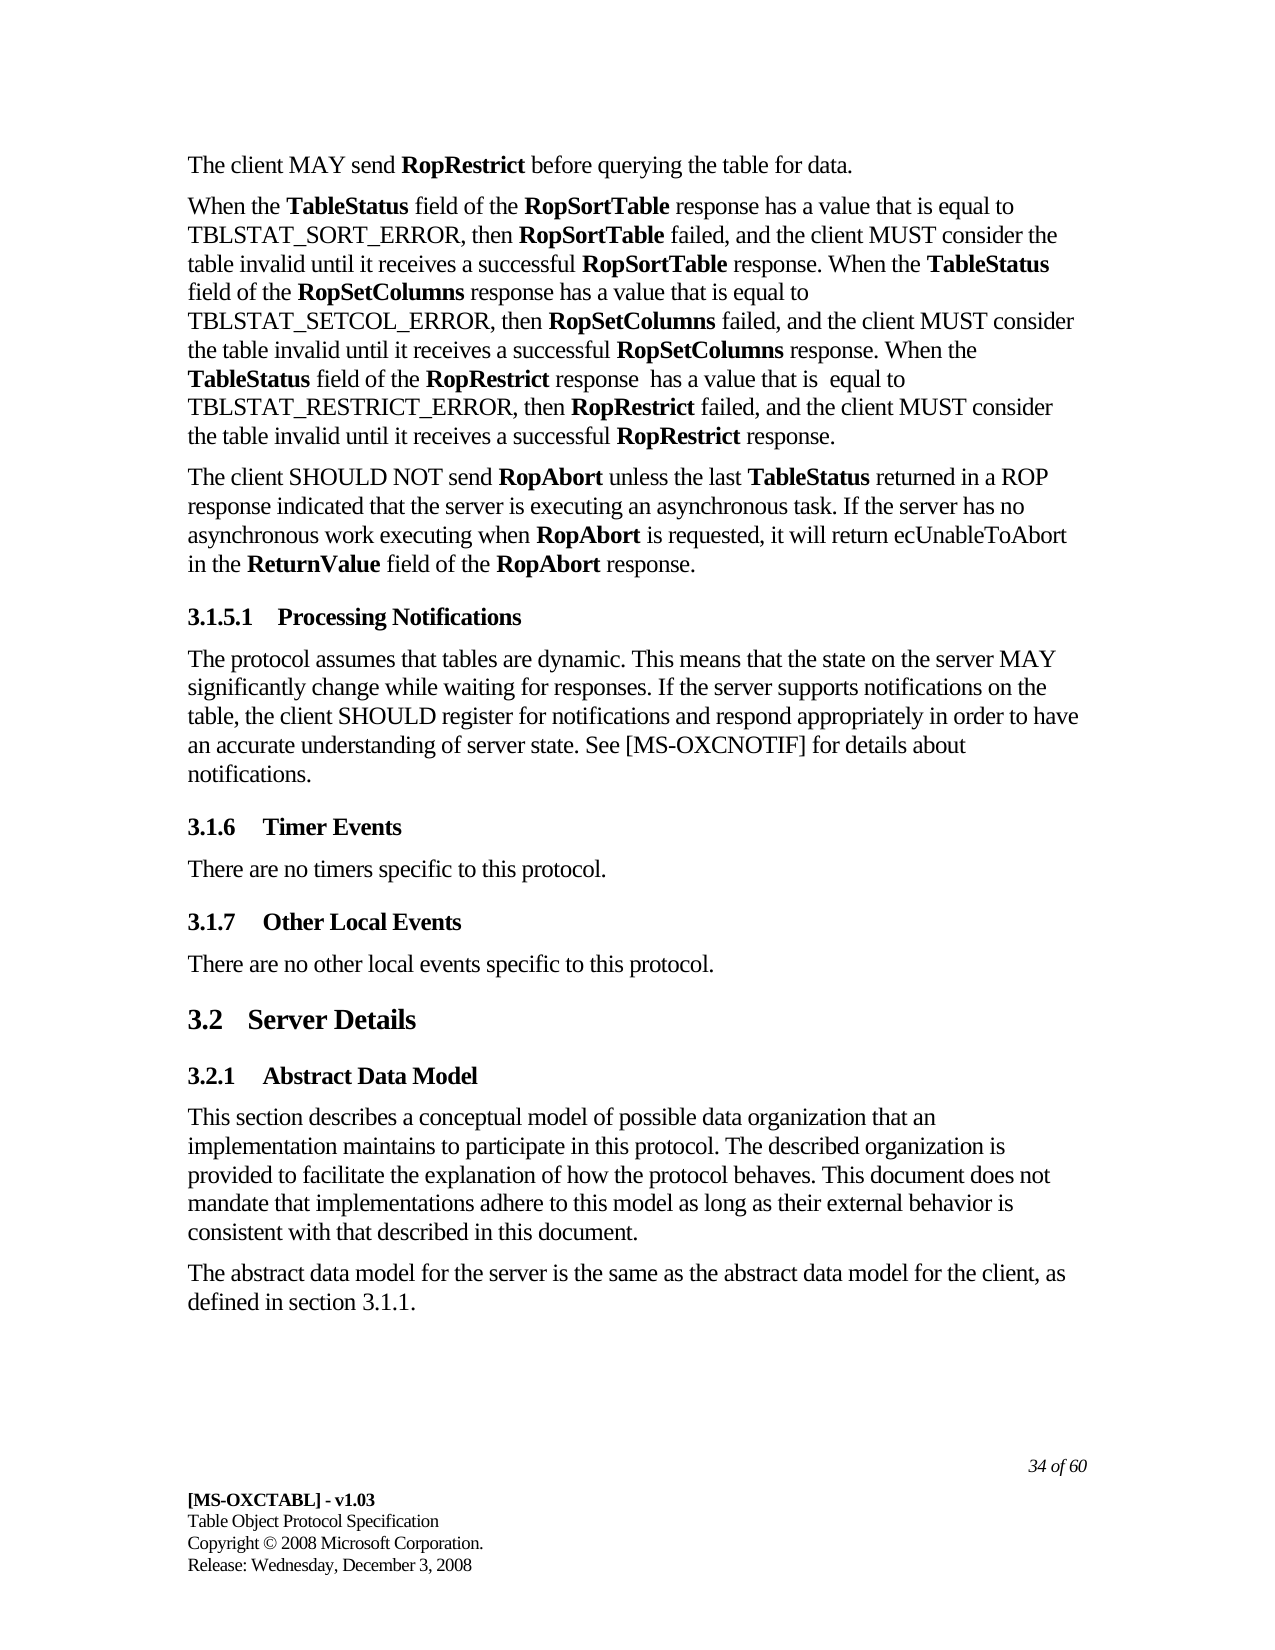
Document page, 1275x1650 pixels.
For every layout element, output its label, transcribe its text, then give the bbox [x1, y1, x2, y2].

subtitle Timer Events [187, 812, 1087, 841]
text There are no other local events specific to this protocol. [187, 949, 1087, 977]
text There are no timers specific to this protocol. [187, 854, 1087, 882]
text The protocol assumes that tables are dynamic. This means that the state on the server MAY significantly change while waiting for responses. If the server supports notifications on the table, the client SHOULD register for notifications and respond appropriately in order to have an accurate understanding of server state. See [MS-OXCNOTIF] for details about notifications. [187, 644, 1087, 787]
text When the TableStatus field of the RopSortTable response has a value that is equal to TBLSTAT_SORT_ERROR, then RopSortTable failed, and the client MUST consider the table invalid until it receives a successful RopSortTable response. When the TableStatus field of the RopSetColumns response has a value that is equal to TBLSTAT_SETCOL_ERROR, then RopSetColumns failed, and the client MUST consider the table invalid until it receives a successful RopSetColumns response. When the TableStatus field of the RopRestrict response has a value that is equal to TBLSTAT_RESTRICT_ERROR, then RopRestrict failed, and the client MUST consider the table invalid until it receives a successful RopRestrict response. [187, 191, 1087, 450]
text This section describes a conceptual model of possible data organization that an implementation maintains to participate in this protocol. The described organization is provided to facilitate the explanation of how the protocol behaves. This document does not mandate that implementations adhere to this model as long as their external behavior is consistent with that described in this document. [187, 1102, 1087, 1246]
text The client MAY send RopRestrict before querying the table for data. [187, 150, 1087, 179]
text The client SHOULD NOT send RopAbort unless the last TableStatus returned in a ROP response indicated that the server is executing an asynchronous task. If the server has no asynchronous work executing when RopAbort is requested, it will return ecUnableToAbort in the ReturnValue field of the RopAbort response. [187, 462, 1087, 577]
subtitle Other Local Events [187, 907, 1087, 936]
subtitle Abstract Data Model [187, 1061, 1087, 1090]
subtitle Server Details [187, 1002, 1087, 1036]
subtitle Processing Notifications [187, 602, 1087, 631]
text The abstract data model for the server is the same as the abstract data model for the client, as defined in section 3.1.1. [187, 1258, 1087, 1316]
